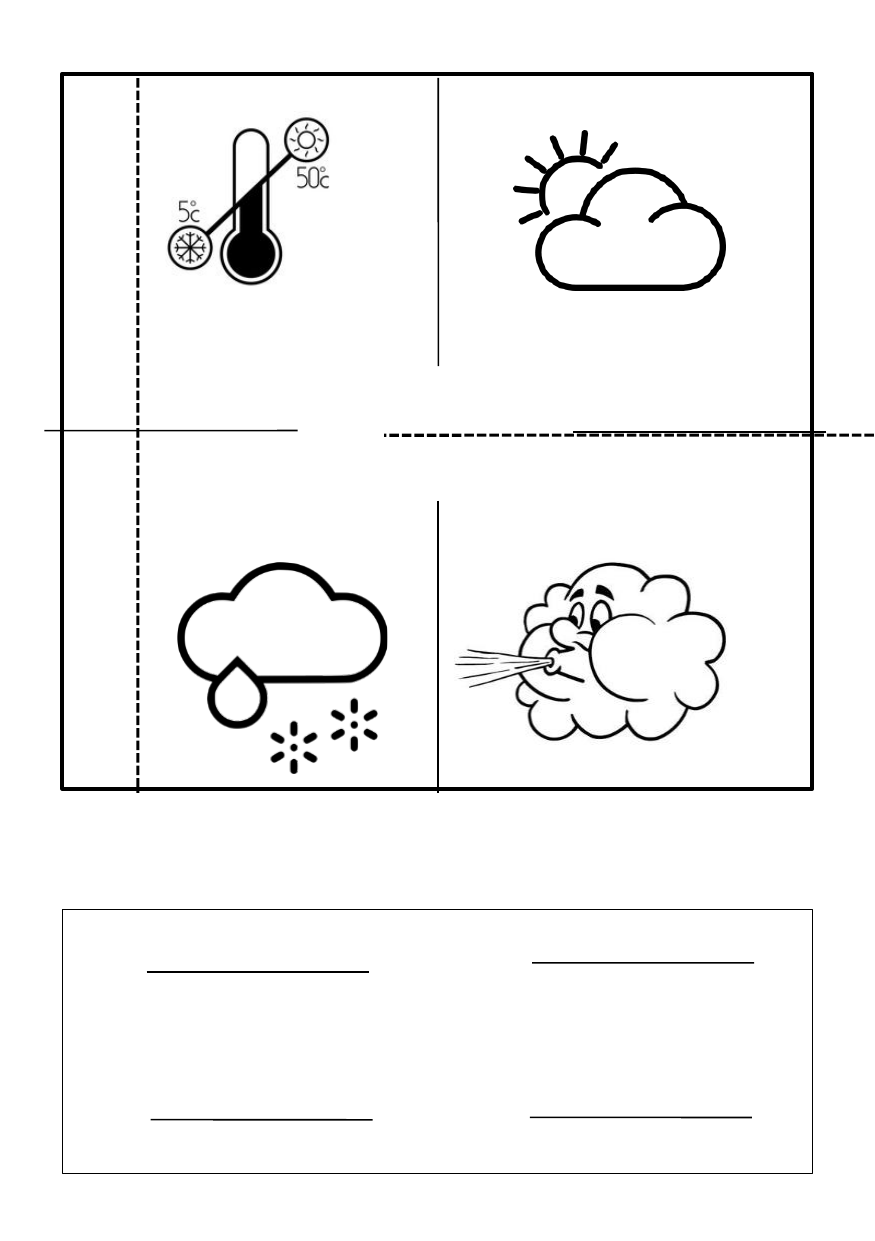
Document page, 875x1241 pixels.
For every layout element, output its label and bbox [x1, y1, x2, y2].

picture [453, 553, 729, 752]
picture [508, 99, 729, 320]
picture [177, 562, 388, 774]
picture [165, 111, 337, 287]
